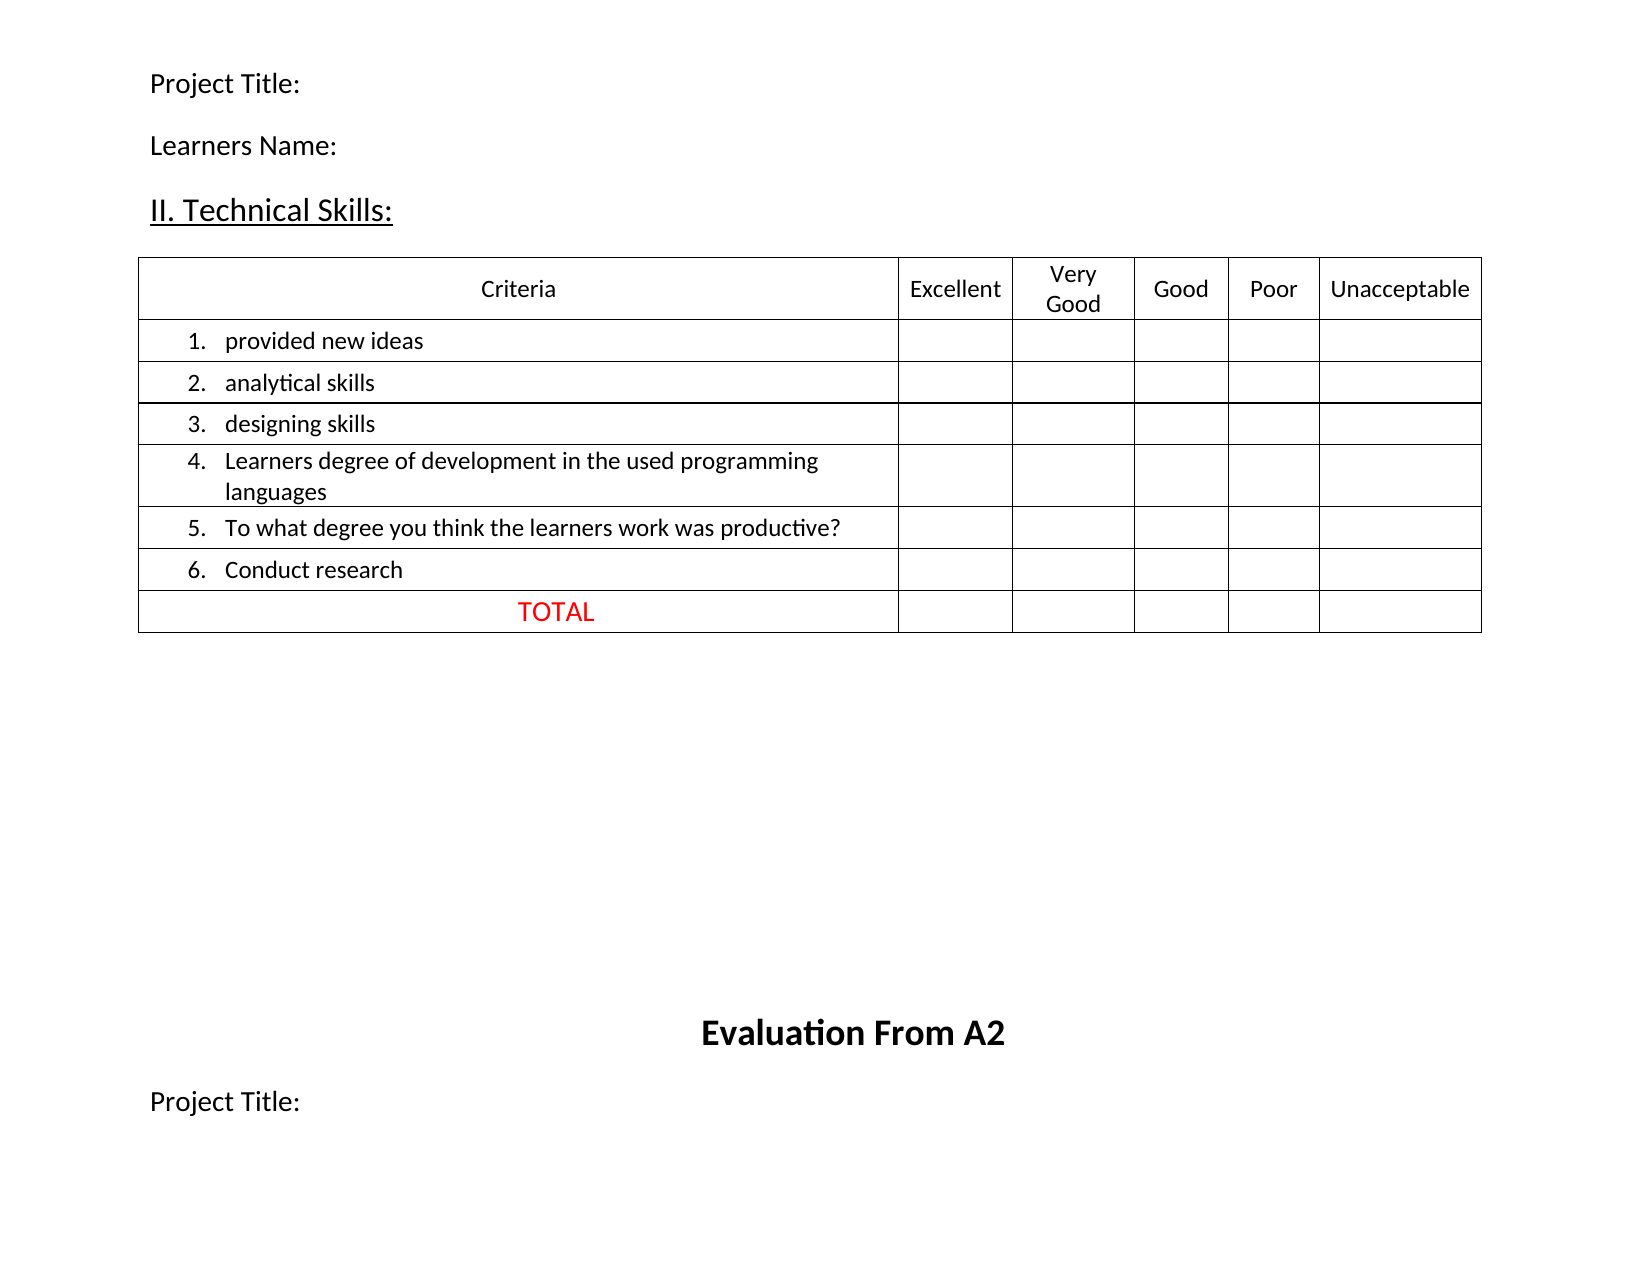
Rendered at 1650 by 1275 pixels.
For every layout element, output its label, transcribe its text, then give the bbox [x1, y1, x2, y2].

table_cell designing skills [139, 404, 898, 444]
table_cell [1135, 362, 1228, 402]
table_cell [1320, 362, 1481, 402]
table_header Criteria [139, 258, 898, 319]
table_cell [1135, 549, 1228, 590]
table_cell [1320, 404, 1481, 444]
table_header Good [1135, 258, 1228, 319]
table_cell [1135, 591, 1228, 632]
table_cell [899, 591, 1012, 632]
table_cell [1320, 507, 1481, 548]
table_cell [1135, 507, 1228, 548]
table_header Very Good [1013, 258, 1134, 319]
table_cell Conduct research [139, 549, 898, 590]
table_cell [1229, 507, 1319, 548]
table_cell [1013, 445, 1134, 506]
table_cell [899, 320, 1012, 361]
table_cell [1229, 549, 1319, 590]
table_cell [1320, 591, 1481, 632]
text Learners Name: [150, 127, 1556, 163]
text Project Title: [150, 66, 1556, 101]
table_cell [1013, 507, 1134, 548]
table_cell [1229, 591, 1319, 632]
table_cell provided new ideas [139, 320, 898, 361]
table_cell [1229, 445, 1319, 506]
text II. Technical Skills: [150, 189, 1556, 230]
table_cell [1229, 404, 1319, 444]
table_cell [1013, 549, 1134, 590]
text Project Title: [150, 1083, 1556, 1118]
table_cell [899, 404, 1012, 444]
table_cell [1135, 445, 1228, 506]
table_cell [1013, 404, 1134, 444]
table_cell TOTAL [139, 591, 898, 632]
table_header Unacceptable [1320, 258, 1481, 319]
table_cell [1229, 362, 1319, 402]
table_header Poor [1229, 258, 1319, 319]
table_header Excellent [899, 258, 1012, 319]
table_cell [1320, 549, 1481, 590]
table_cell [899, 362, 1012, 402]
table_cell [1135, 320, 1228, 361]
table_cell [1135, 404, 1228, 444]
table_cell [1320, 320, 1481, 361]
table_cell [899, 507, 1012, 548]
table_cell Learners degree of development in the used programming languages [139, 445, 898, 506]
table_cell analytical skills [139, 362, 898, 402]
text Evaluation From A2 [150, 1009, 1556, 1055]
table_cell To what degree you think the learners work was productive? [139, 507, 898, 548]
table_cell [899, 445, 1012, 506]
table_cell [1013, 591, 1134, 632]
table_cell [1229, 320, 1319, 361]
table_cell [1320, 445, 1481, 506]
table_cell [1013, 320, 1134, 361]
table_cell [1013, 362, 1134, 402]
table_cell [899, 549, 1012, 590]
